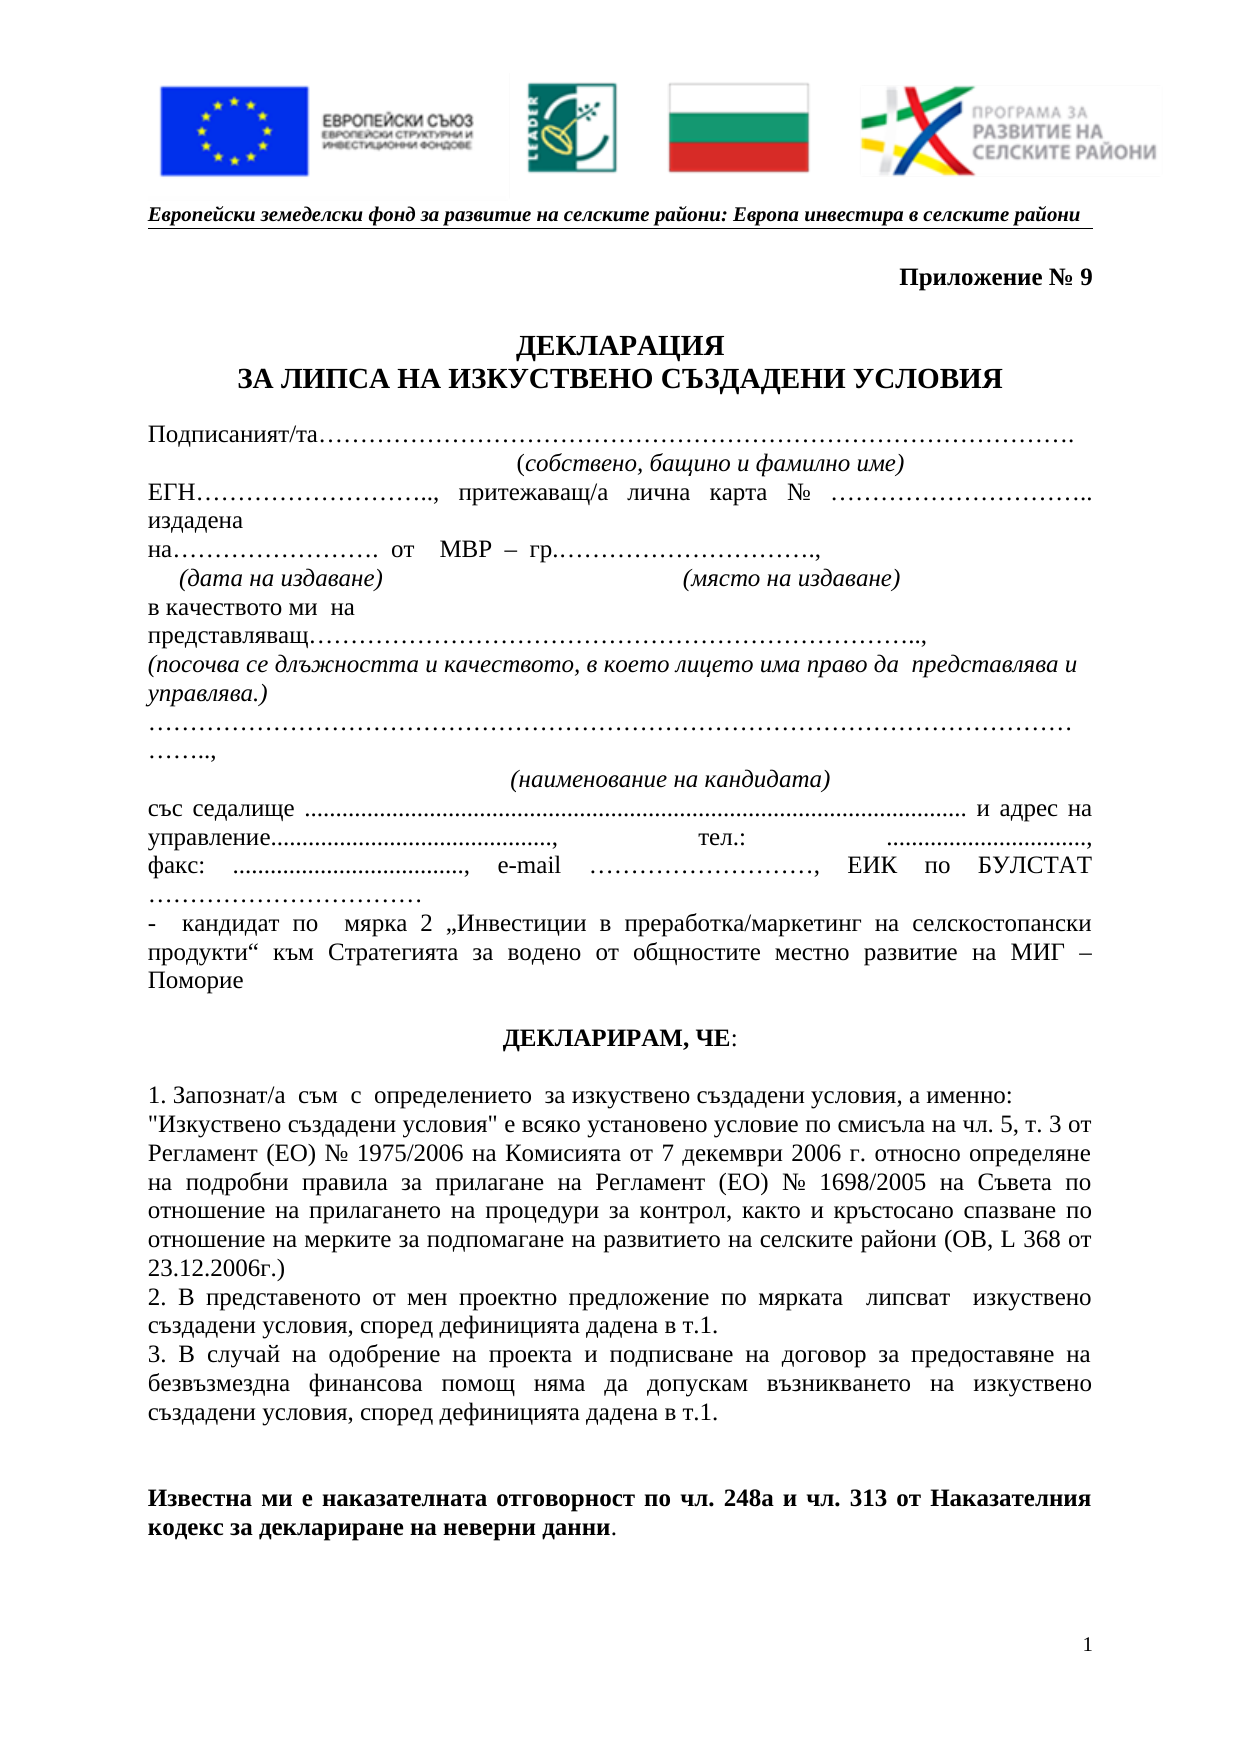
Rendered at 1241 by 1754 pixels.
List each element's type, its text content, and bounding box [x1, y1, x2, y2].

text - кандидат по мярка 2 „Инвестиции в преработка/маркетинг на селскостопански продукти“ към Стратегията за водено от общностите местно развитие на МИГ – Поморие [148, 908, 1093, 994]
text Приложение № 9 [148, 262, 1093, 291]
text (собственo, бащино и фамилно име) [148, 448, 1093, 477]
text със седалище .......................................................................................................... и адрес на управление............................................., тел.: ................................, факс: ....................................., e-mail ………………………, ЕИК по БУЛСТАТ …………………………… [148, 793, 1093, 908]
text "Изкуствено създадени условия" е всяко установено условие по смисъла на чл. 5, т. 3 от Регламент (ЕО) № 1975/2006 на Комисията от 7 декември 2006 г. относно определяне на подробни правила за прилагане на Регламент (ЕО) № 1698/2005 на Съвета по отношение на прилагането на процедури за контрол, както и кръстосано спазване по отношение на мерките за подпомагане на развитието на селските райони (ОВ, L 368 от 23.12.2006г.) [148, 1109, 1093, 1282]
text в качеството ми на представляващ……………………………………………………………….., (посочва се длъжността и качеството, в което лицето има право да представлява и управлява.) [148, 592, 1093, 707]
text ……………………………………………………………………………………………………….., [148, 707, 1093, 764]
text (наименование на кандидата) [148, 764, 1093, 793]
text ДЕКЛАРИРАМ, ЧЕ: [148, 1023, 1093, 1052]
text 2. В представеното от мен проектно предложение по мярката липсват изкуствено създадени условия, според дефиницията дадена в т.1. [148, 1282, 1093, 1339]
text (дата на издаване) (място на издаване) [148, 563, 1093, 592]
text Известна ми е наказателната отговорност по чл. 248а и чл. 313 от Наказателния кодекс за деклариране на неверни данни. [148, 1483, 1093, 1541]
picture [147, 73, 1164, 202]
text ЗА ЛИПСА НА ИЗКУСТВЕНО СЪЗДАДЕНИ УСЛОВИЯ [148, 362, 1093, 395]
text ЕГН……………………….., притежаващ/а лична карта № ………………………….. издадена [148, 477, 1093, 534]
text 3. В случай на одобрение на проекта и подписване на договор за предоставяне на безвъзмездна финансова помощ няма да допускам възникването на изкуствено създадени условия, според дефиницията дадена в т.1. [148, 1339, 1093, 1426]
text на……………………. от МВР – гр.…………………………., [148, 534, 1093, 563]
text Подписаният/та………………………………………………………………………………. [148, 419, 1093, 448]
text ДЕКЛАРАЦИЯ [148, 328, 1093, 362]
text 1. Запознат/а съм с определението за изкуствено създадени условия, а именно: [148, 1081, 1093, 1109]
